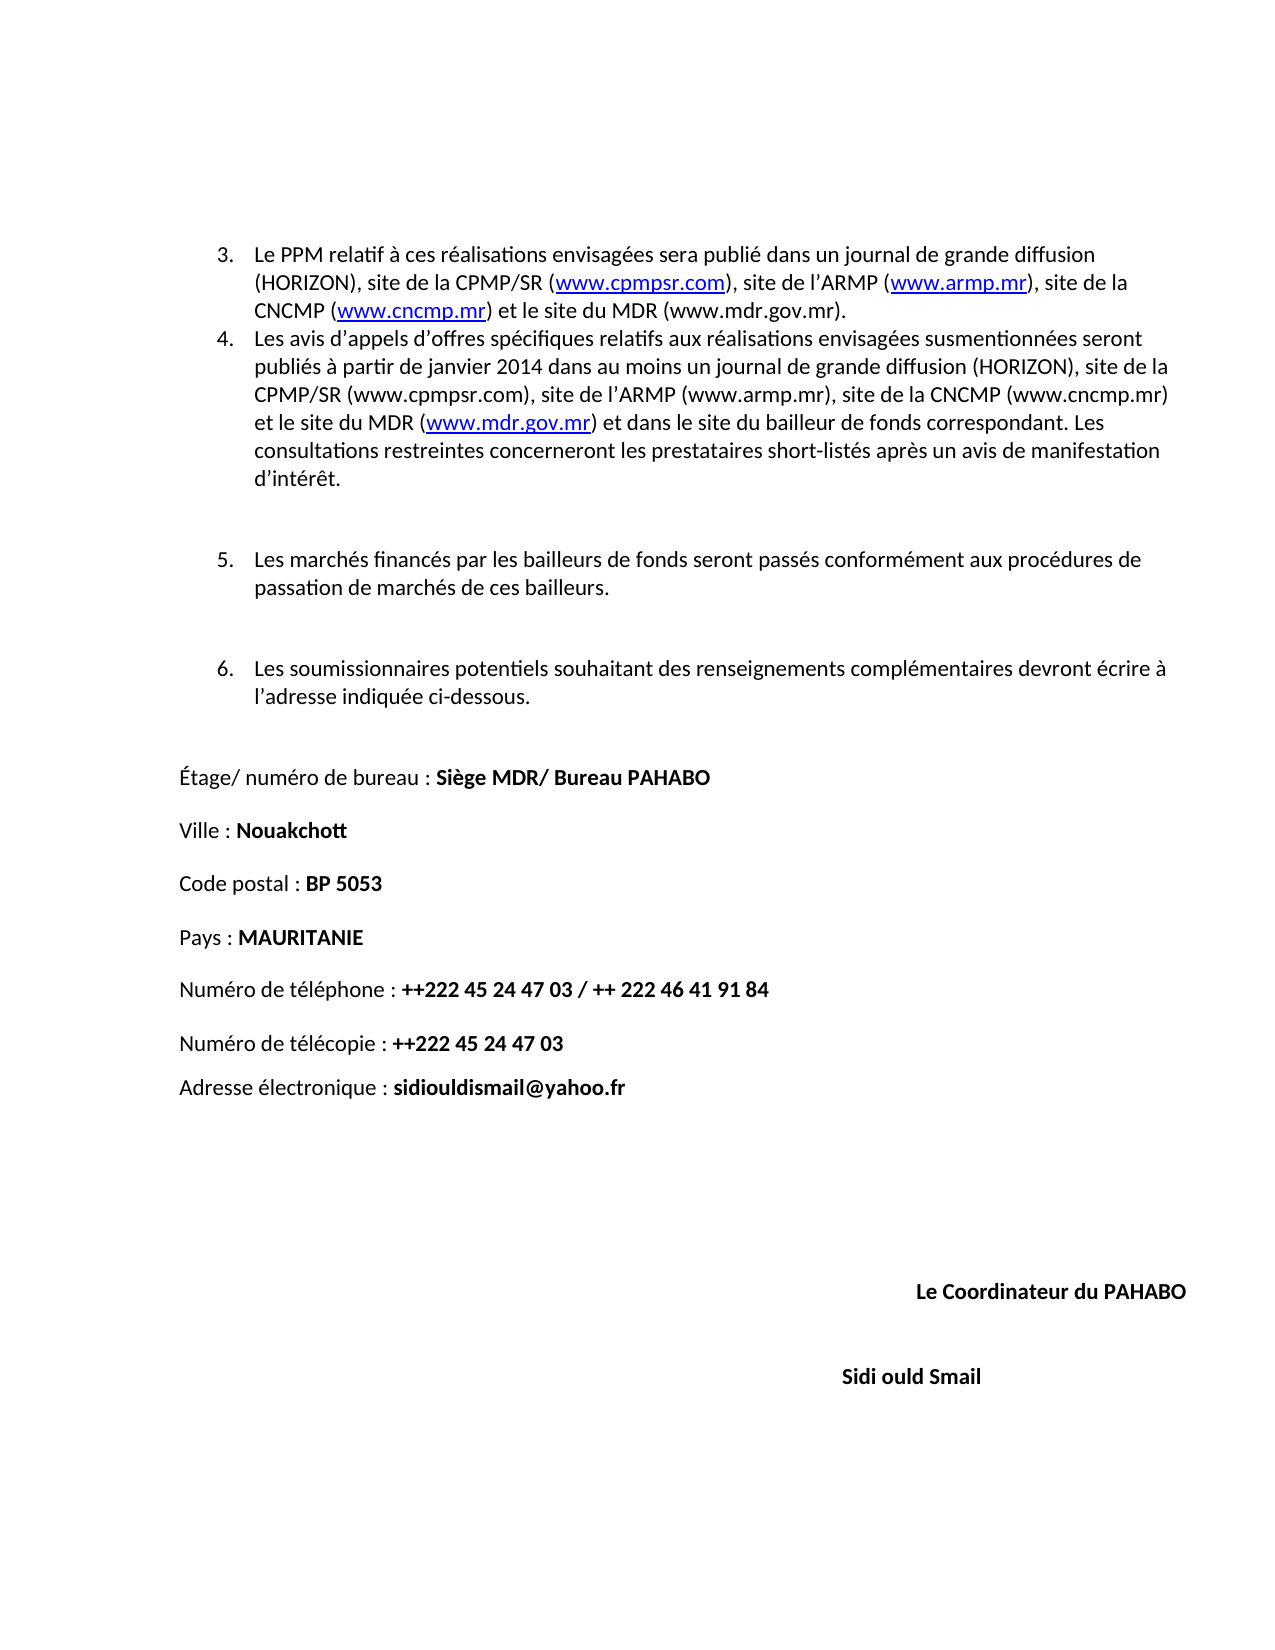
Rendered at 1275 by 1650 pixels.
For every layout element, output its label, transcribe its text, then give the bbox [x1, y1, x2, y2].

text Code postal : BP 5053 [179, 869, 1186, 898]
text Sidi ould Smail [179, 1330, 1186, 1390]
text Ville : Nouakchott [179, 817, 1186, 844]
text Adresse électronique : [179, 1073, 1186, 1101]
text Numéro de téléphone : ++222 45 24 47 03 / ++ 222 46 41 91 84 [179, 976, 1186, 1004]
text Le Coordinateur du PAHABO [179, 1277, 1186, 1305]
text Pays : MAURITANIE [179, 923, 1186, 951]
list Les avis d’appels d’offres spécifiques relatifs aux réalisations envisagées susmentionnées seront publiés à partir de janvier 2014 dans au moins un journal de grande diffusion (HORIZON), site de la CPMP/SR (www.cpmpsr.com), site de l’ARMP (www.armp.mr), site de la CNCMP (www.cncmp.mr) et le site du MDR (www.mdr.gov.mr) et dans le site du bailleur de fonds correspondant. Les consultations restreintes concerneront les prestataires short-listés après un avis de manifestation d’intérêt. [217, 324, 1186, 492]
text Étage/ numéro de bureau : Siège MDR/ Bureau PAHABO [179, 763, 1186, 792]
list Les soumissionnaires potentiels souhaitant des renseignements complémentaires devront écrire à l’adresse indiquée ci-dessous. [217, 654, 1186, 711]
list Les marchés financés par les bailleurs de fonds seront passés conformément aux procédures de passation de marchés de ces bailleurs. [217, 545, 1186, 601]
text Numéro de télécopie : ++222 45 24 47 03 [179, 1029, 1186, 1057]
list Le PPM relatif à ces réalisations envisagées sera publié dans un journal de grande diffusion (HORIZON), site de la CPMP/SR (www.cpmpsr.com), site de l’ARMP (www.armp.mr), site de la CNCMP (www.cncmp.mr) et le site du MDR (www.mdr.gov.mr). [217, 240, 1186, 324]
